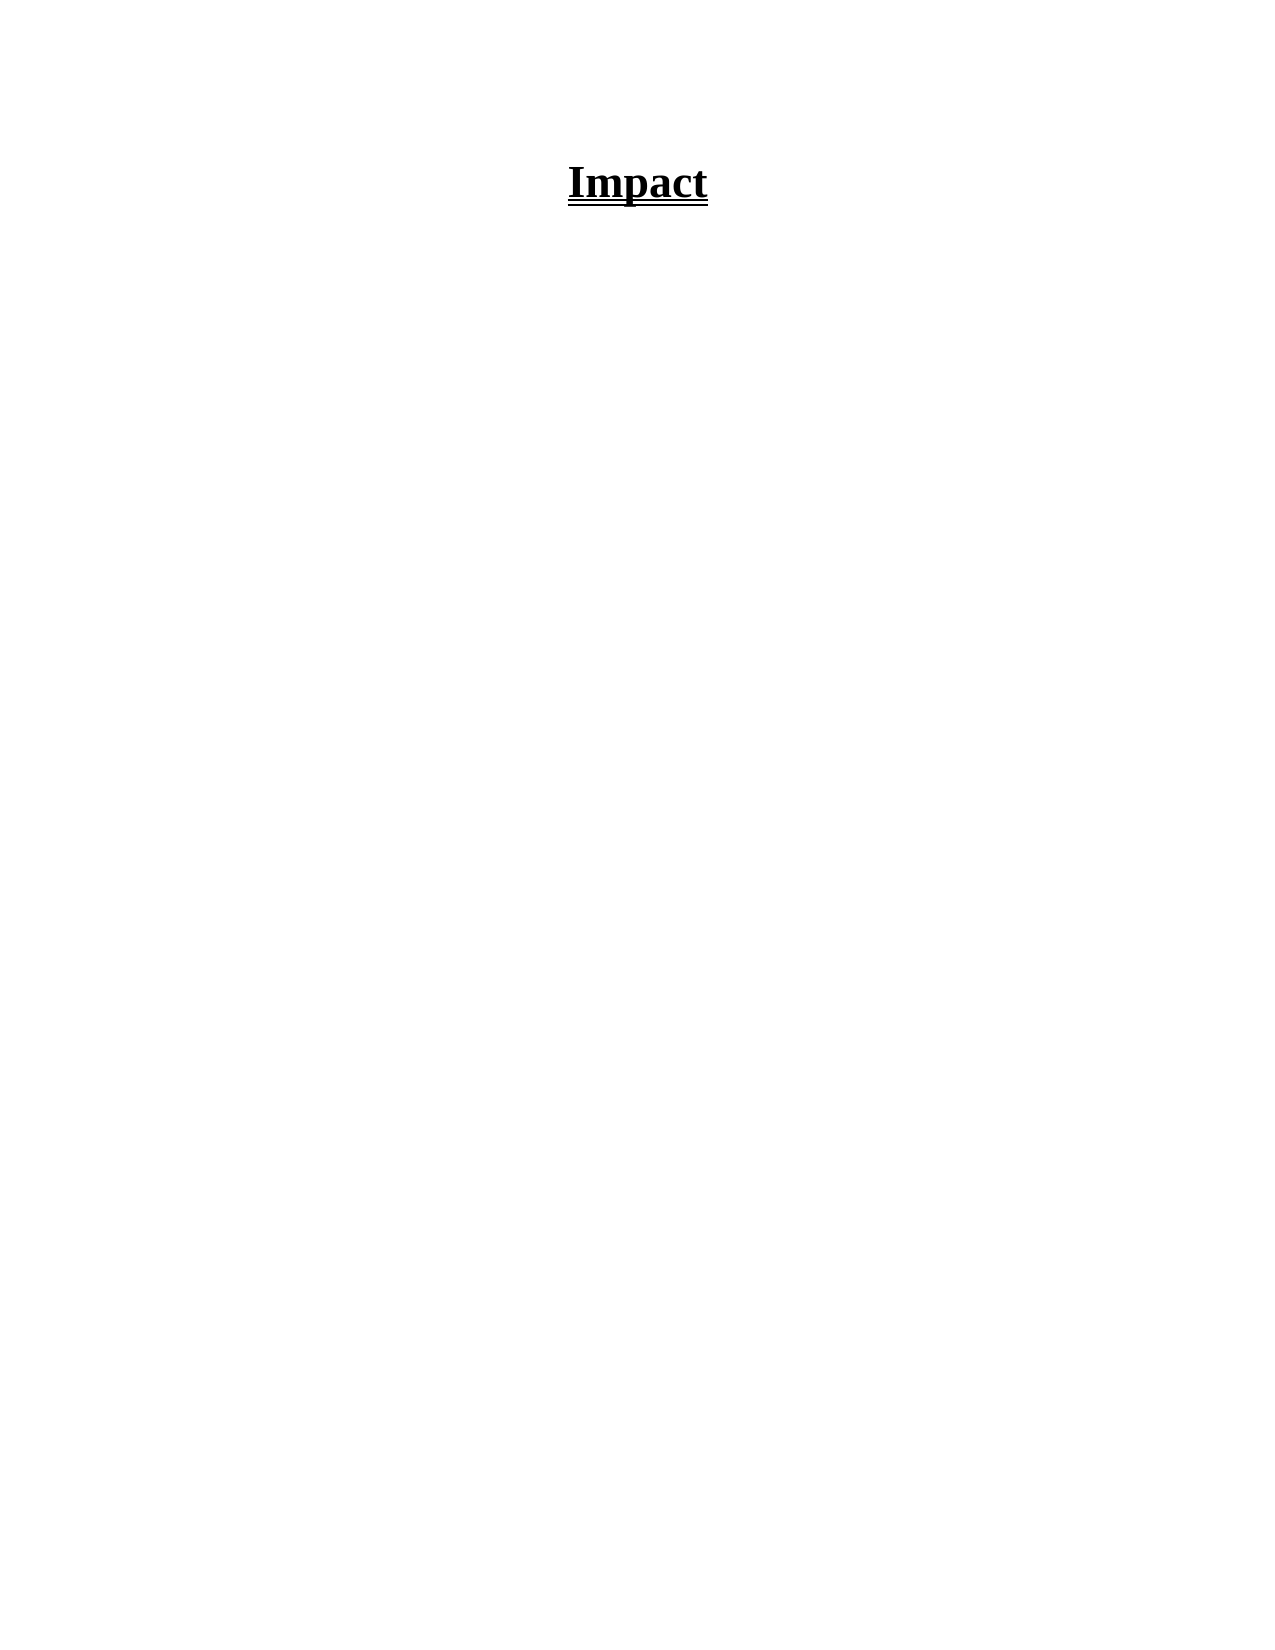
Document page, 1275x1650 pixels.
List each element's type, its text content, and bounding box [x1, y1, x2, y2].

subtitle Impact [187, 154, 1087, 207]
